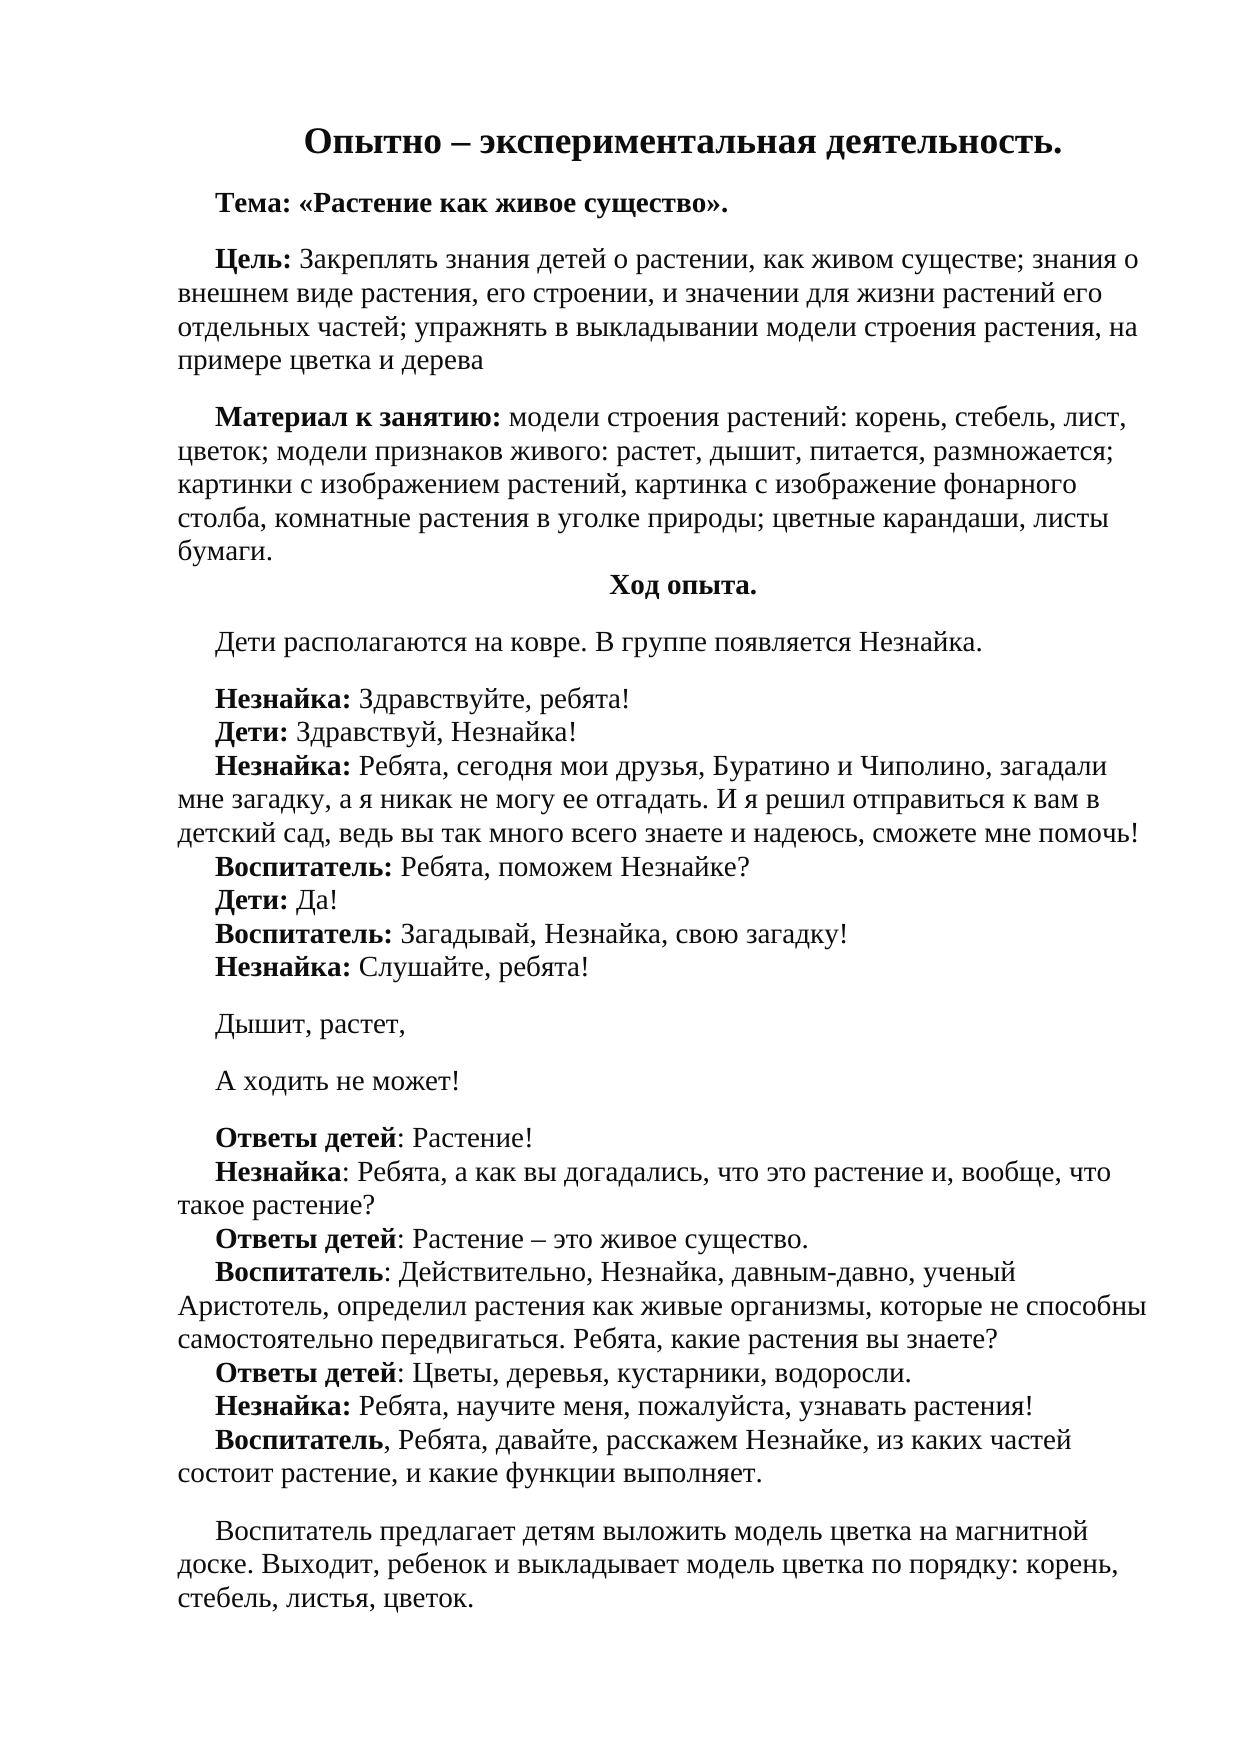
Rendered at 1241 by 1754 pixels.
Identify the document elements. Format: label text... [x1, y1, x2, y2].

text Ответы детей: Растение! [177, 1120, 1152, 1154]
text Незнайка: Слушайте, ребята! [177, 949, 1152, 983]
text Незнайка: Ребята, научите меня, пожалуйста, узнавать растения! [177, 1388, 1152, 1422]
text Ответы детей: Цветы, деревья, кустарники, водоросли. [177, 1355, 1152, 1388]
text Воспитатель: Загадывай, Незнайка, свою загадку! [177, 916, 1152, 949]
text Дети: Здравствуй, Незнайка! [177, 714, 1152, 748]
text Цель: Закреплять знания детей о растении, как живом существе; знания о внешнем виде растения, его строении, и значении для жизни растений его отдельных частей; упражнять в выкладывании модели строения растения, на примере цветка и дерева [177, 242, 1152, 376]
text Незнайка: Ребята, а как вы догадались, что это растение и, вообще, что такое растение? [177, 1154, 1152, 1221]
text Воспитатель предлагает детям выложить модель цветка на магнитной доске. Выходит, ребенок и выкладывает модель цветка по порядку: корень, стебель, листья, цветок. [177, 1513, 1152, 1613]
text Воспитатель: Ребята, поможем Незнайке? [177, 849, 1152, 882]
text Воспитатель, Ребята, давайте, расскажем Незнайке, из каких частей состоит растение, и какие функции выполняет. [177, 1422, 1152, 1489]
text Дышит, растет, [177, 1006, 1152, 1040]
text Воспитатель: Действительно, Незнайка, давным-давно, ученый Аристотель, определил растения как живые организмы, которые не способны самостоятельно передвигаться. Ребята, какие растения вы знаете? [177, 1254, 1152, 1355]
text Тема: «Растение как живое существо». [177, 185, 1152, 218]
text Незнайка: Ребята, сегодня мои друзья, Буратино и Чиполино, загадали мне загадку, а я никак не могу ее отгадать. И я решил отправиться к вам в детский сад, ведь вы так много всего знаете и надеюсь, сможете мне помочь! [177, 748, 1152, 849]
text Ход опыта. [177, 567, 1152, 601]
text Дети располагаются на ковре. В группе появляется Незнайка. [177, 624, 1152, 657]
text Дети: Да! [177, 882, 1152, 916]
text Ответы детей: Растение – это живое существо. [177, 1221, 1152, 1254]
text Материал к занятию: модели строения растений: корень, стебель, лист, цветок; модели признаков живого: растет, дышит, питается, размножается; картинки с изображением растений, картинка с изображение фонарного столба, комнатные растения в уголке природы; цветные карандаши, листы бумаги. [177, 399, 1152, 567]
text Незнайка: Здравствуйте, ребята! [177, 681, 1152, 714]
text А ходить не может! [177, 1063, 1152, 1097]
text Опытно – экспериментальная деятельность. [177, 118, 1152, 161]
